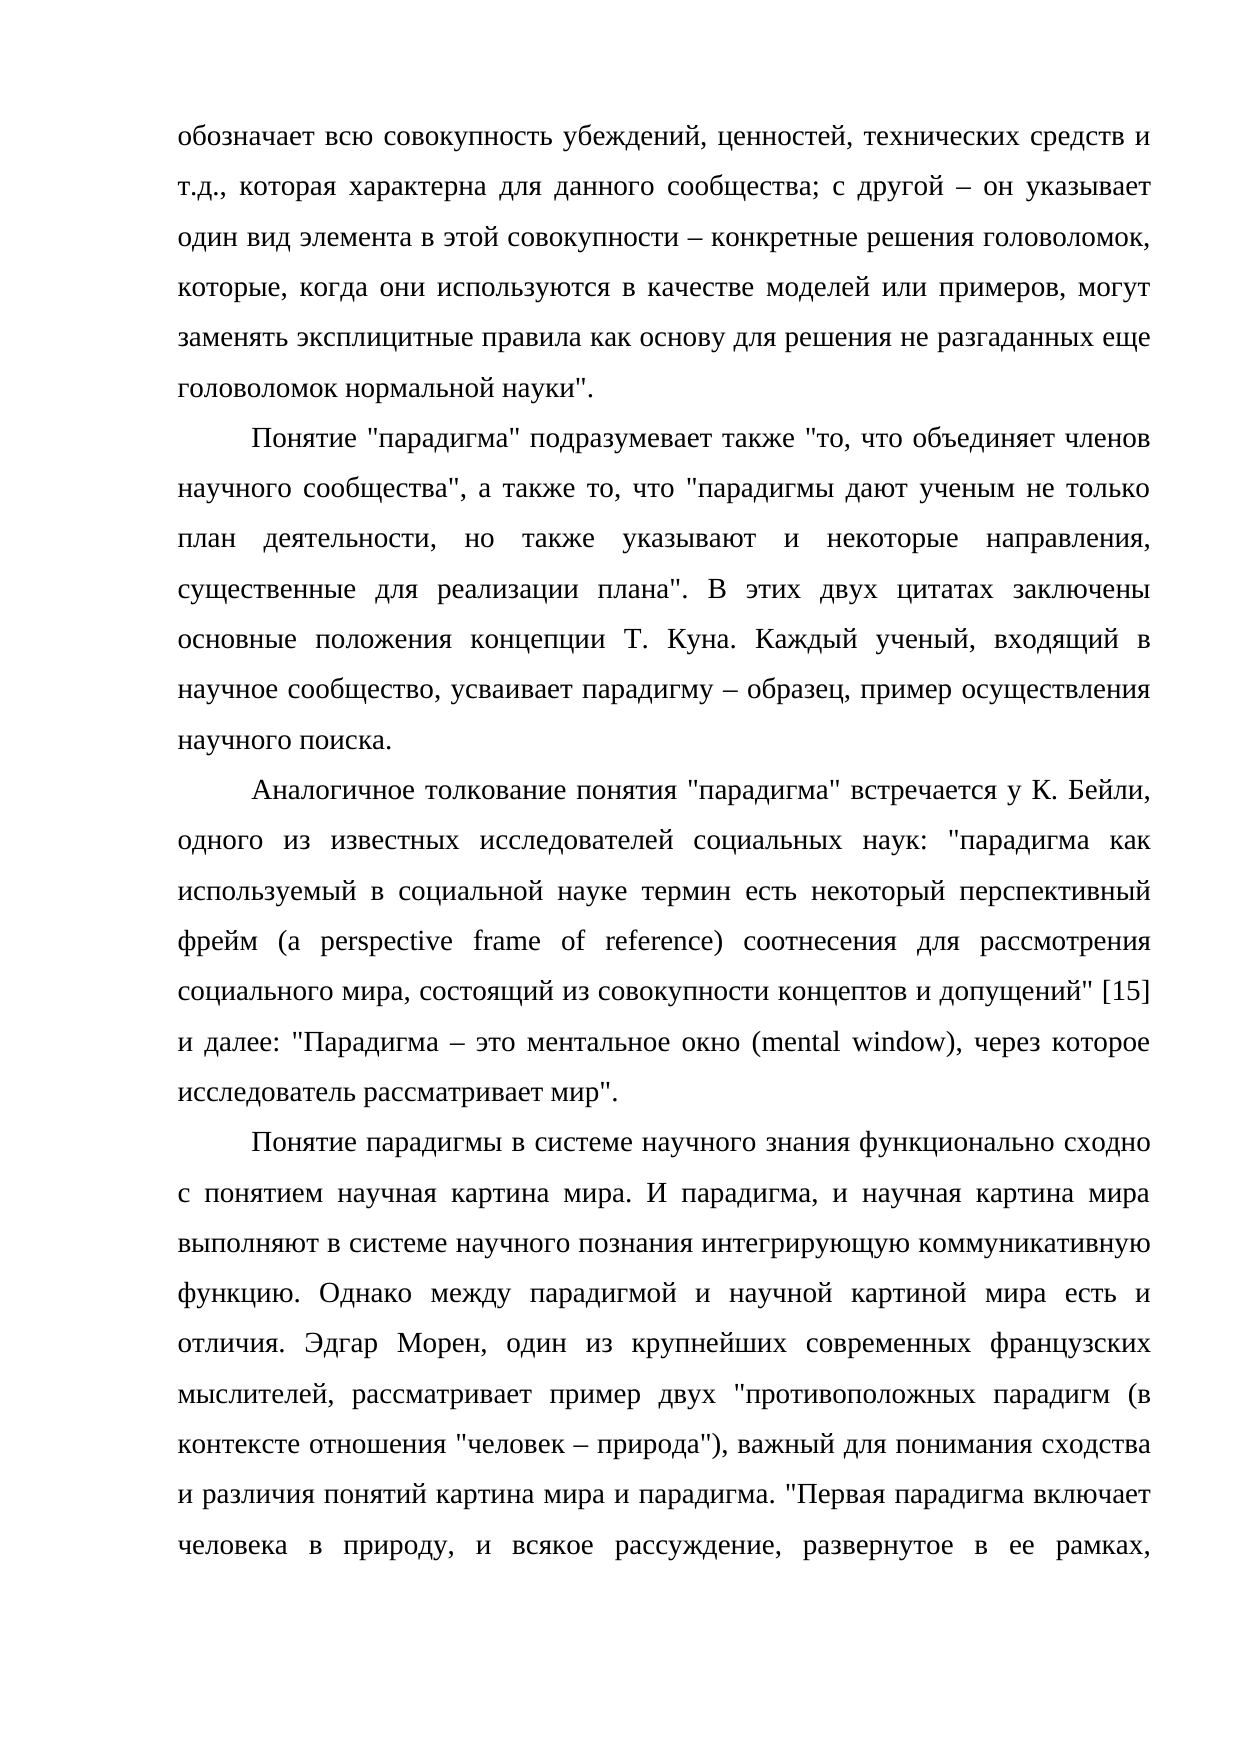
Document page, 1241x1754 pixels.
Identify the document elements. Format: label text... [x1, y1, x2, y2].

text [177, 1124, 1152, 1560]
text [177, 118, 1152, 403]
text Аналогичное толкование понятия "парадигма" встречается у К. Бейли, одного из известных исследователей социальных наук: "парадигма как используемый в социальной науке термин есть некоторый перспективный фрейм (a perspective frame of reference) соотнесения для рассмотрения социального мира, состоящий из совокупности концептов и допущений" [15] и далее: "Парадигма – это ментальное окно (mental window), через которое исследователь рассматривает мир". [177, 772, 1152, 1108]
text Понятие "парадигма" подразумевает также "то, что объединяет членов научного сообщества", а также то, что "парадигмы дают ученым не только план деятельности, но также указывают и некоторые направления, существенные для реализации плана". В этих двух цитатах заключены основные положения концепции Т. Куна. Каждый ученый, входящий в научное сообщество, усваивает парадигму – образец, пример осуществления научного поиска. [177, 420, 1152, 755]
